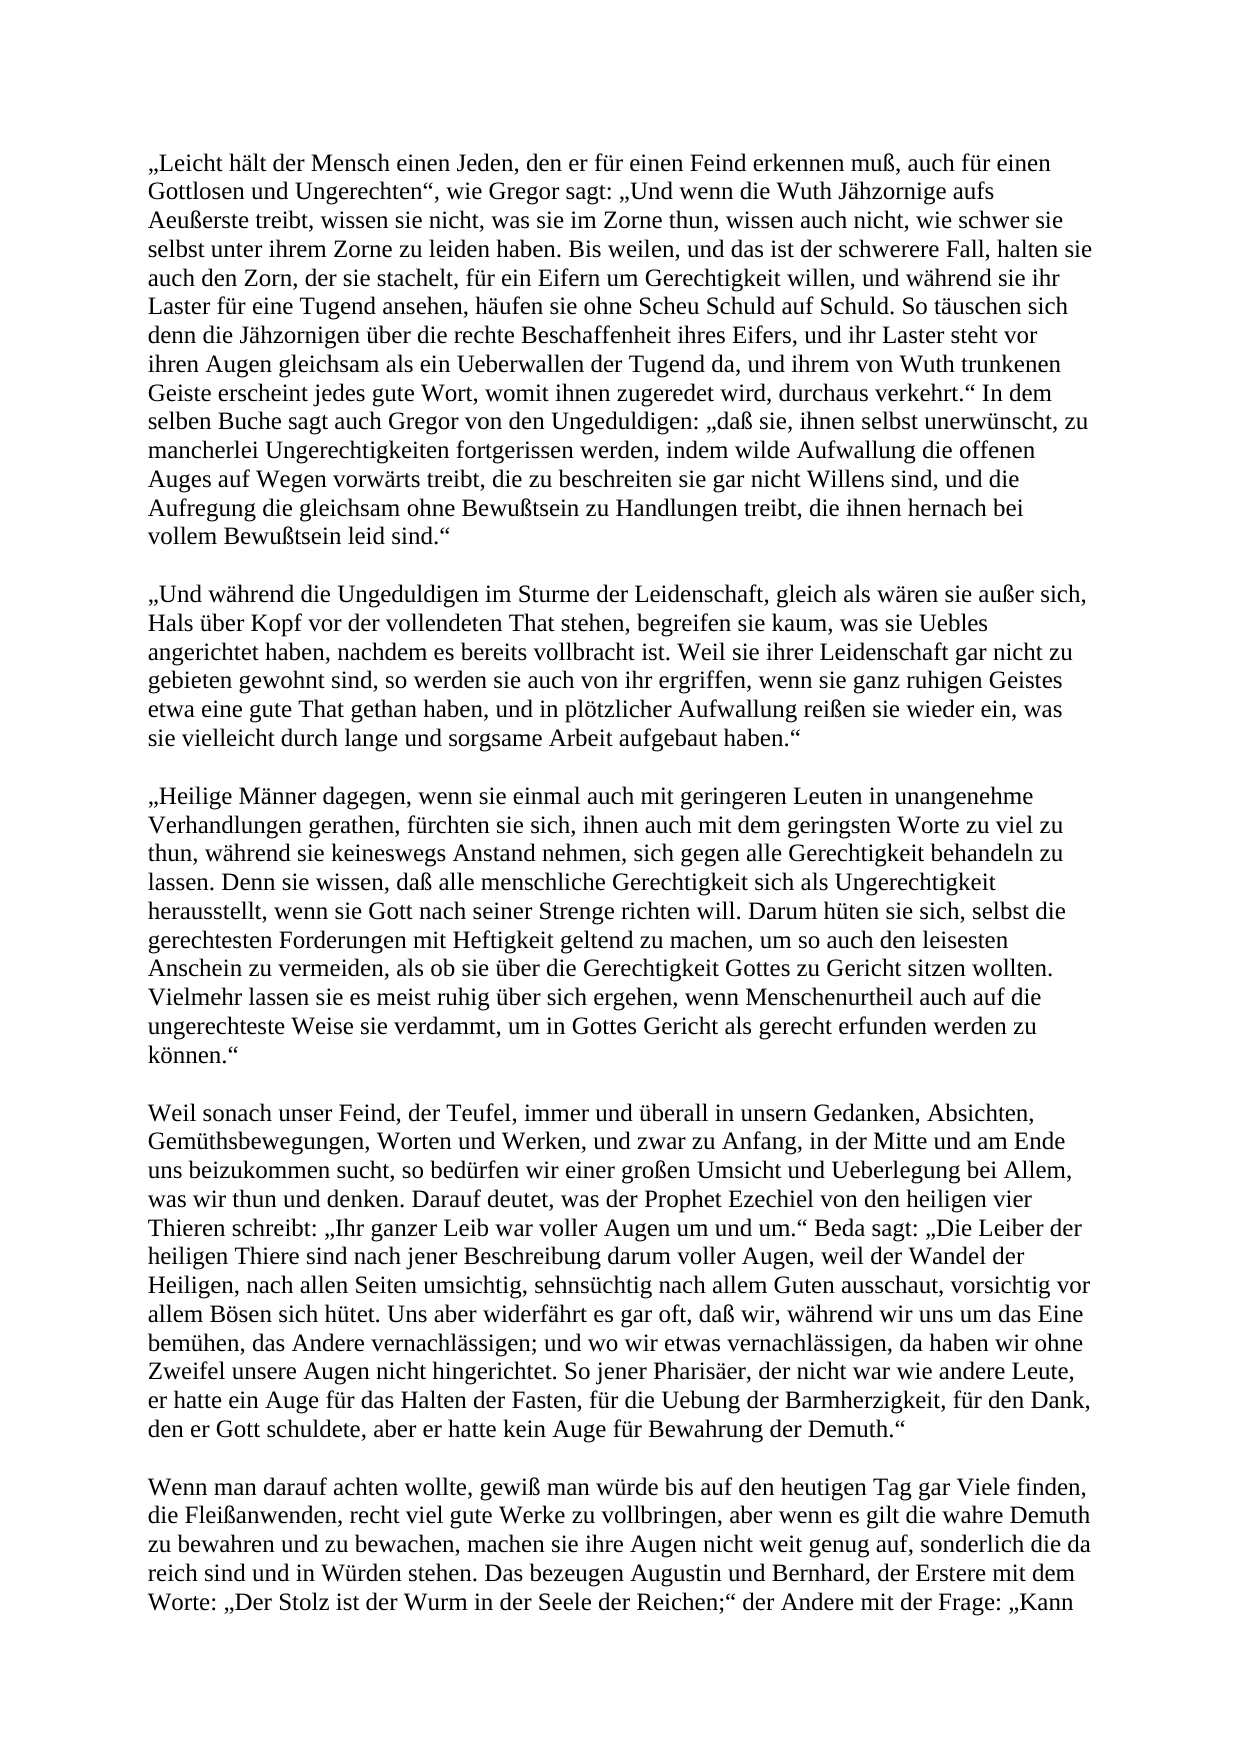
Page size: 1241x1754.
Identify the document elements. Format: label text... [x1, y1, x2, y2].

text „Heilige Männer dagegen, wenn sie einmal auch mit geringeren Leuten in unangenehme Verhandlungen gerathen, fürchten sie sich, ihnen auch mit dem geringsten Worte zu viel zu thun, während sie keineswegs Anstand nehmen, sich gegen alle Gerechtigkeit behandeln zu lassen. Denn sie wissen, daß alle menschliche Gerechtigkeit sich als Ungerechtigkeit herausstellt, wenn sie Gott nach seiner Strenge richten will. Darum hüten sie sich, selbst die gerechtesten Forderungen mit Heftigkeit geltend zu machen, um so auch den leisesten Anschein zu vermeiden, als ob sie über die Gerechtigkeit Gottes zu Gericht sitzen wollten. Vielmehr lassen sie es meist ruhig über sich ergehen, wenn Menschenurtheil auch auf die ungerechteste Weise sie verdammt, um in Gottes Gericht als gerecht erfunden werden zu können.“ [148, 781, 1093, 1068]
text „Leicht hält der Mensch einen Jeden, den er für einen Feind erkennen muß, auch für einen Gottlosen und Ungerechten“, wie Gregor sagt: „Und wenn die Wuth Jähzornige aufs Aeußerste treibt, wissen sie nicht, was sie im Zorne thun, wissen auch nicht, wie schwer sie selbst unter ihrem Zorne zu leiden haben. Bis weilen, und das ist der schwerere Fall, halten sie auch den Zorn, der sie stachelt, für ein Eifern um Gerechtigkeit willen, und während sie ihr Laster für eine Tugend ansehen, häufen sie ohne Scheu Schuld auf Schuld. So täuschen sich denn die Jähzornigen über die rechte Beschaffenheit ihres Eifers, und ihr Laster steht vor ihren Augen gleichsam als ein Ueberwallen der Tugend da, und ihrem von Wuth trunkenen Geiste erscheint jedes gute Wort, womit ihnen zugeredet wird, durchaus verkehrt.“ In dem selben Buche sagt auch Gregor von den Ungeduldigen: „daß sie, ihnen selbst unerwünscht, zu mancherlei Ungerechtigkeiten fortgerissen werden, indem wilde Aufwallung die offenen Auges auf Wegen vorwärts treibt, die zu beschreiten sie gar nicht Willens sind, und die Aufregung die gleichsam ohne Bewußtsein zu Handlungen treibt, die ihnen hernach bei vollem Bewußtsein leid sind.“ [148, 148, 1093, 550]
text „Und während die Ungeduldigen im Sturme der Leidenschaft, gleich als wären sie außer sich, Hals über Kopf vor der vollendeten That stehen, begreifen sie kaum, was sie Uebles angerichtet haben, nachdem es bereits vollbracht ist. Weil sie ihrer Leidenschaft gar nicht zu gebieten gewohnt sind, so werden sie auch von ihr ergriffen, wenn sie ganz ruhigen Geistes etwa eine gute That gethan haben, und in plötzlicher Aufwallung reißen sie wieder ein, was sie vielleicht durch lange und sorgsame Arbeit aufgebaut haben.“ [148, 579, 1093, 752]
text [148, 1472, 1093, 1616]
text Weil sonach unser Feind, der Teufel, immer und überall in unsern Gedanken, Absichten, Gemüthsbewegungen, Worten und Werken, und zwar zu Anfang, in der Mitte und am Ende uns beizukommen sucht, so bedürfen wir einer großen Umsicht und Ueberlegung bei Allem, was wir thun und denken. Darauf deutet, was der Prophet Ezechiel von den heiligen vier Thieren schreibt: „Ihr ganzer Leib war voller Augen um und um.“ Beda sagt: „Die Leiber der heiligen Thiere sind nach jener Beschreibung darum voller Augen, weil der Wandel der Heiligen, nach allen Seiten umsichtig, sehnsüchtig nach allem Guten ausschaut, vorsichtig vor allem Bösen sich hütet. Uns aber widerfährt es gar oft, daß wir, während wir uns um das Eine bemühen, das Andere vernachlässigen; und wo wir etwas vernachlässigen, da haben wir ohne Zweifel unsere Augen nicht hingerichtet. So jener Pharisäer, der nicht war wie andere Leute, er hatte ein Auge für das Halten der Fasten, für die Uebung der Barmherzigkeit, für den Dank, den er Gott schuldete, aber er hatte kein Auge für Bewahrung der Demuth.“ [148, 1098, 1093, 1443]
